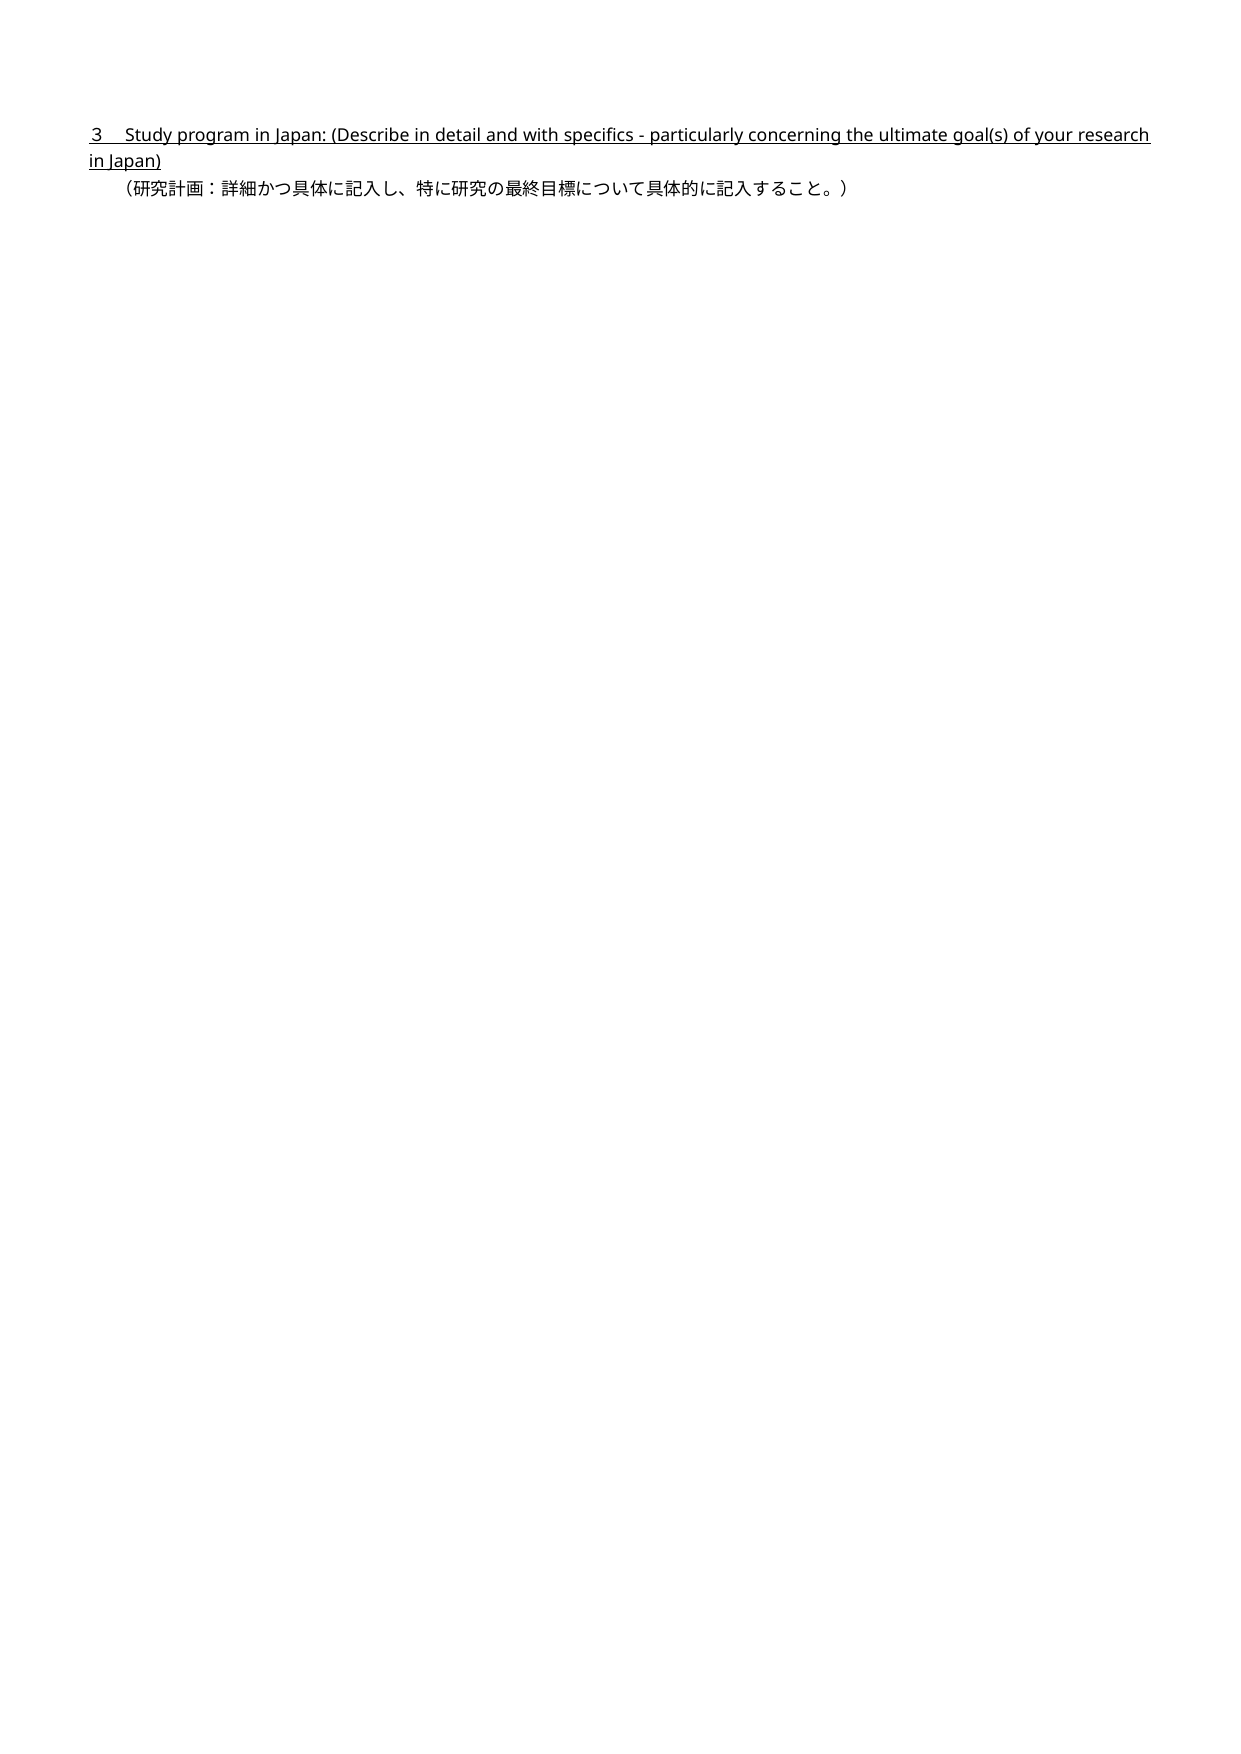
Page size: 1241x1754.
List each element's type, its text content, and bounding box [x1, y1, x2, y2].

text （研究計画：詳細かつ具体に記入し、特に研究の最終目標について具体的に記入すること。） [89, 174, 1152, 201]
